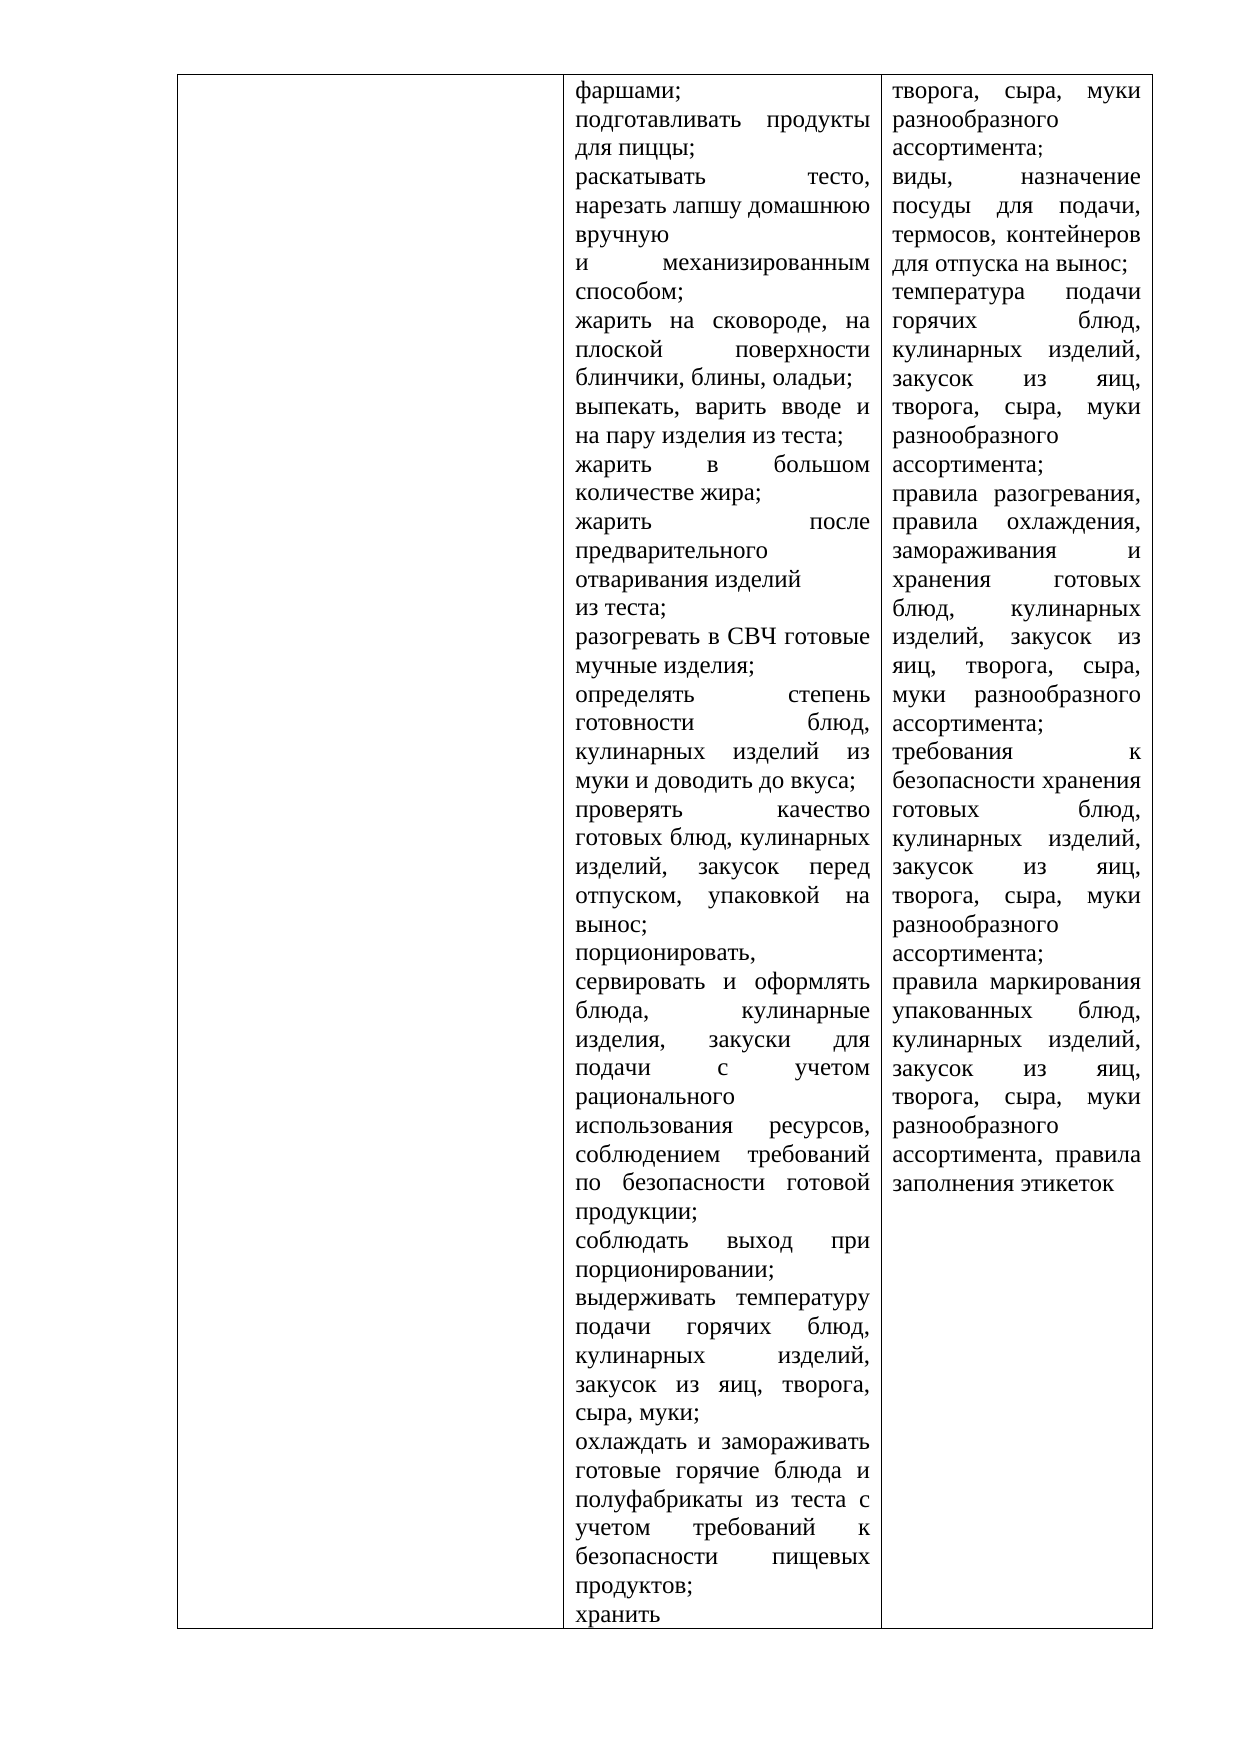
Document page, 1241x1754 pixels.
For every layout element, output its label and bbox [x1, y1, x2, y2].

table_cell [178, 75, 563, 1627]
table_cell [564, 75, 881, 1627]
table_cell [882, 75, 1152, 1627]
